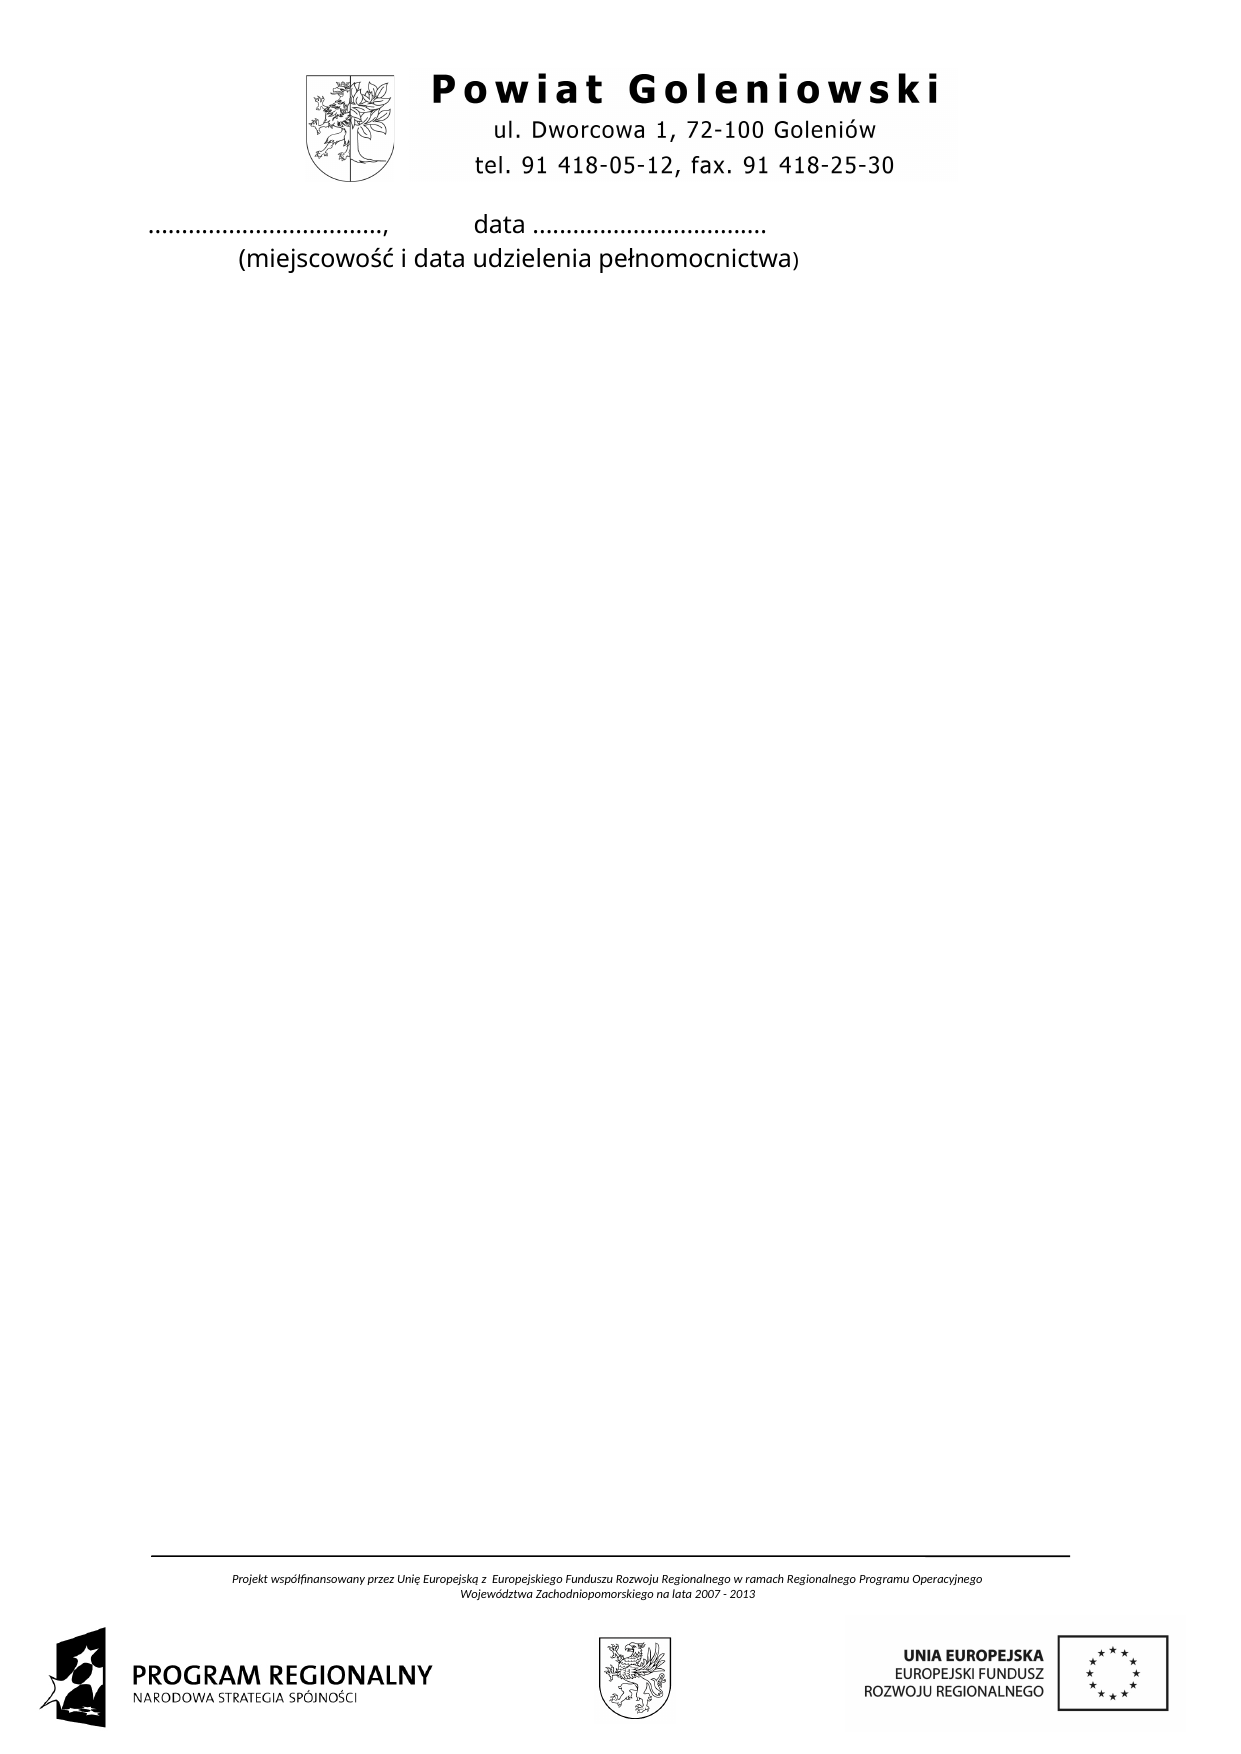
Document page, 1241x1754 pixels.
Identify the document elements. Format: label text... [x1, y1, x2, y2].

text (miejscowość i data udzielenia pełnomocnictwa) [148, 241, 1093, 275]
picture [21, 1604, 455, 1751]
picture [304, 75, 395, 182]
text ..................................., data ................................... [148, 207, 1093, 241]
picture [845, 1615, 1187, 1732]
